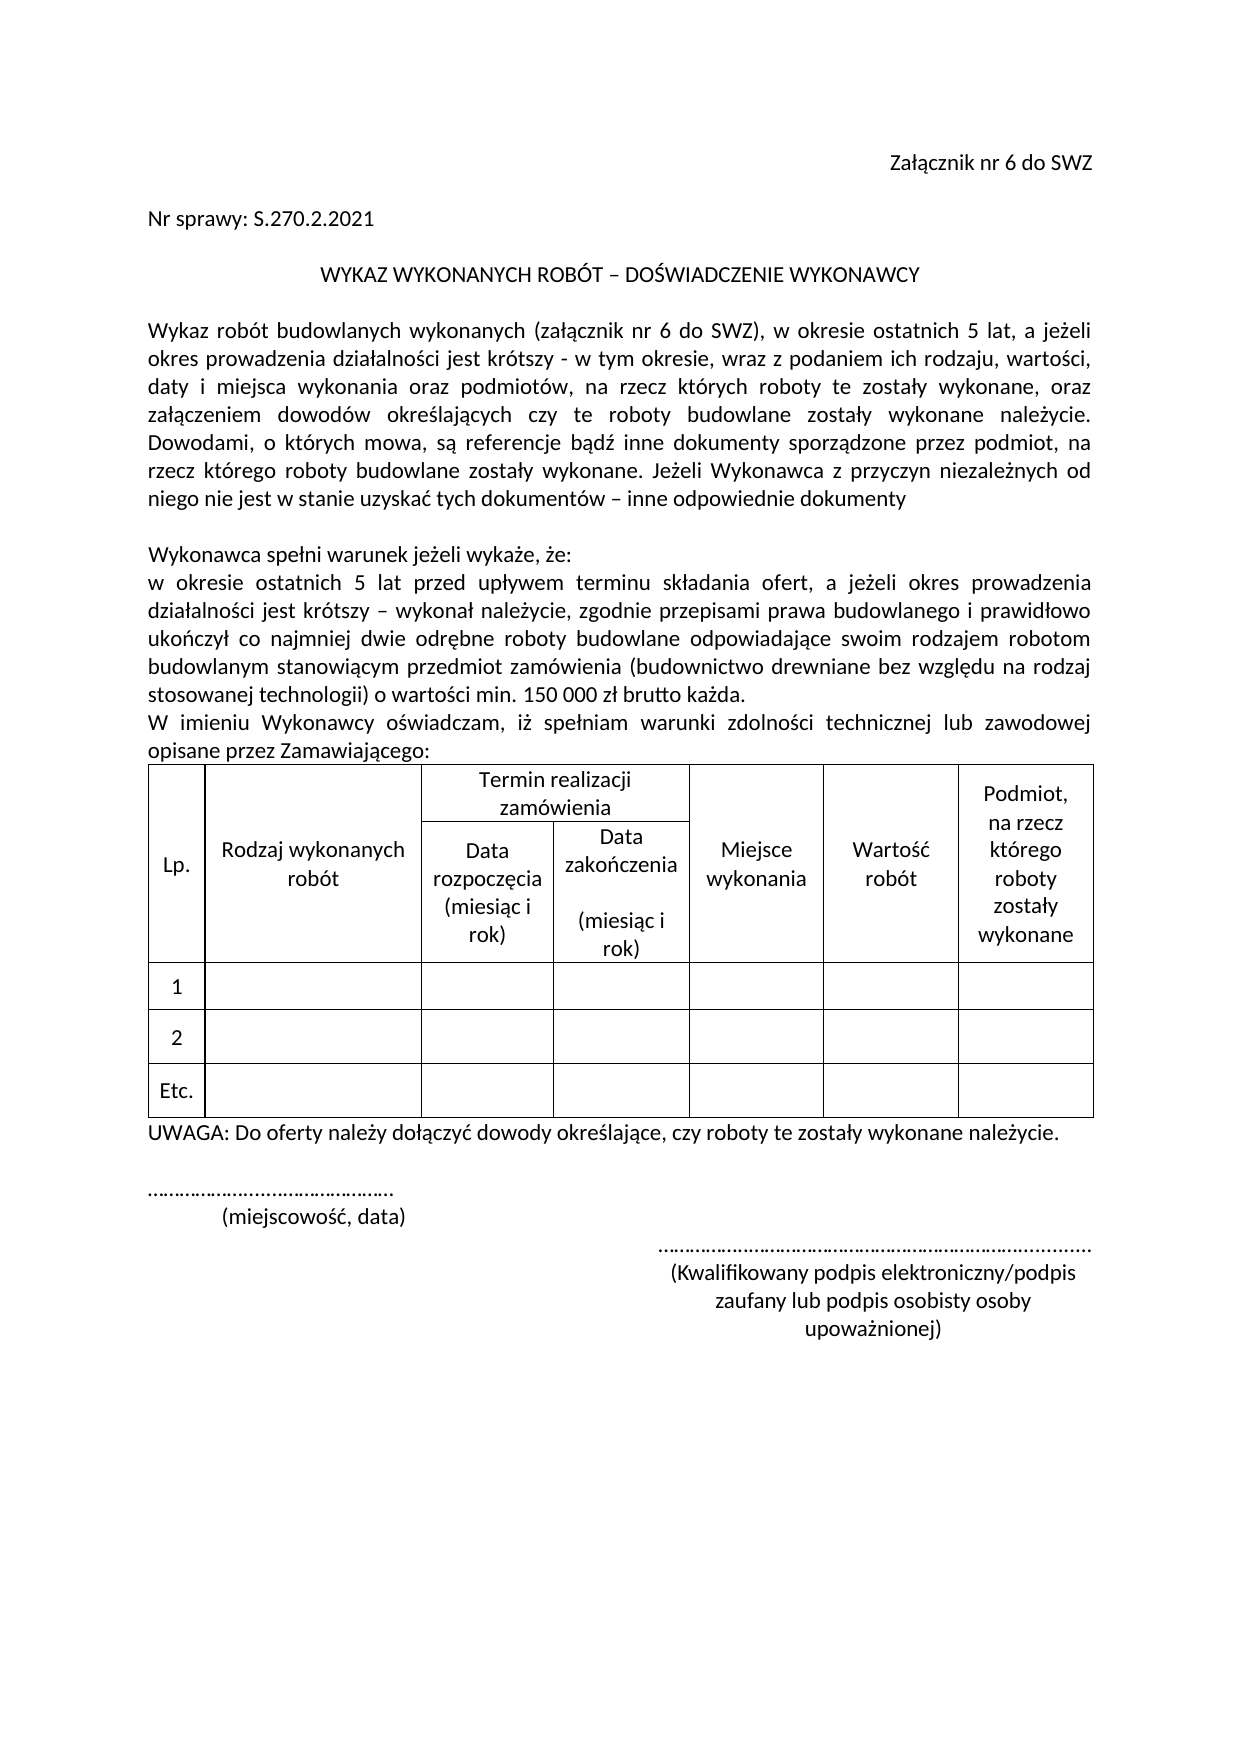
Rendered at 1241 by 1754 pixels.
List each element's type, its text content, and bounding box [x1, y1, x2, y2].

text (Kwalifikowany podpis elektroniczny/podpis zaufany lub podpis osobisty osoby upoważnionej) [654, 1258, 1093, 1342]
text Nr sprawy: S.270.2.2021 [148, 204, 1093, 232]
table_cell [959, 1064, 1093, 1117]
text w okresie ostatnich 5 lat przed upływem terminu składania ofert, a jeżeli okres prowadzenia działalności jest krótszy – wykonał należycie, zgodnie przepisami prawa budowlanego i prawidłowo ukończył co najmniej dwie odrębne roboty budowlane odpowiadające swoim rodzajem robotom budowlanym stanowiącym przedmiot zamówienia (budownictwo drewniane bez względu na rodzaj stosowanej technologii) o wartości min. 150 000 zł brutto każda. [148, 568, 1093, 708]
text Wykaz robót budowlanych wykonanych (załącznik nr 6 do SWZ), w okresie ostatnich 5 lat, a jeżeli okres prowadzenia działalności jest krótszy - w tym okresie, wraz z podaniem ich rodzaju, wartości, daty i miejsca wykonania oraz podmiotów, na rzecz których roboty te zostały wykonane, oraz załączeniem dowodów określających czy te roboty budowlane zostały wykonane należycie. Dowodami, o których mowa, są referencje bądź inne dokumenty sporządzone przez podmiot, na rzecz którego roboty budowlane zostały wykonane. Jeżeli Wykonawca z przyczyn niezależnych od niego nie jest w stanie uzyskać tych dokumentów – inne odpowiednie dokumenty [148, 316, 1093, 512]
text Wykonawca spełni warunek jeżeli wykaże, że: [148, 540, 1093, 568]
text W imieniu Wykonawcy oświadczam, iż spełniam warunki zdolności technicznej lub zawodowej opisane przez Zamawiającego: [148, 708, 1093, 764]
table_cell [959, 963, 1093, 1009]
table_cell [206, 963, 421, 1009]
table_cell [554, 963, 689, 1009]
table_header Wartość robót [824, 765, 958, 962]
table_header Miejsce wykonania [690, 765, 823, 962]
table_cell [959, 1010, 1093, 1063]
subtitle Załącznik nr 6 do SWZ [148, 148, 1093, 176]
table_header Rodzaj wykonanych robót [206, 765, 421, 962]
table_cell [206, 1064, 421, 1117]
table_cell Etc. [149, 1064, 204, 1117]
text ……………..……………………………………………............. [654, 1230, 1093, 1258]
text UWAGA: Do oferty należy dołączyć dowody określające, czy roboty te zostały wykonane należycie. [148, 1118, 1093, 1146]
table_cell [824, 1064, 958, 1117]
table_cell Data rozpoczęcia (miesiąc i rok) [422, 822, 553, 962]
text ……………….......………………… [148, 1174, 1093, 1202]
table_cell [422, 963, 553, 1009]
table_cell [690, 963, 823, 1009]
table_header Lp. [149, 765, 204, 962]
table_cell [824, 963, 958, 1009]
table_header Podmiot, na rzecz którego roboty zostały wykonane [959, 765, 1093, 962]
table_cell [554, 1010, 689, 1063]
table_cell [422, 1064, 553, 1117]
table_cell [690, 1064, 823, 1117]
text (miejscowość, data) [148, 1202, 1093, 1230]
table_cell 1 [149, 963, 204, 1009]
table_header Termin realizacji zamówienia [422, 765, 689, 821]
table_cell [206, 1010, 421, 1063]
table_cell Data zakończenia (miesiąc i rok) [554, 822, 689, 962]
table_cell [824, 1010, 958, 1063]
table_cell [554, 1064, 689, 1117]
table_cell [690, 1010, 823, 1063]
table_cell [422, 1010, 553, 1063]
table_cell 2 [149, 1010, 204, 1063]
text WYKAZ WYKONANYCH ROBÓT – DOŚWIADCZENIE WYKONAWCY [148, 260, 1093, 288]
